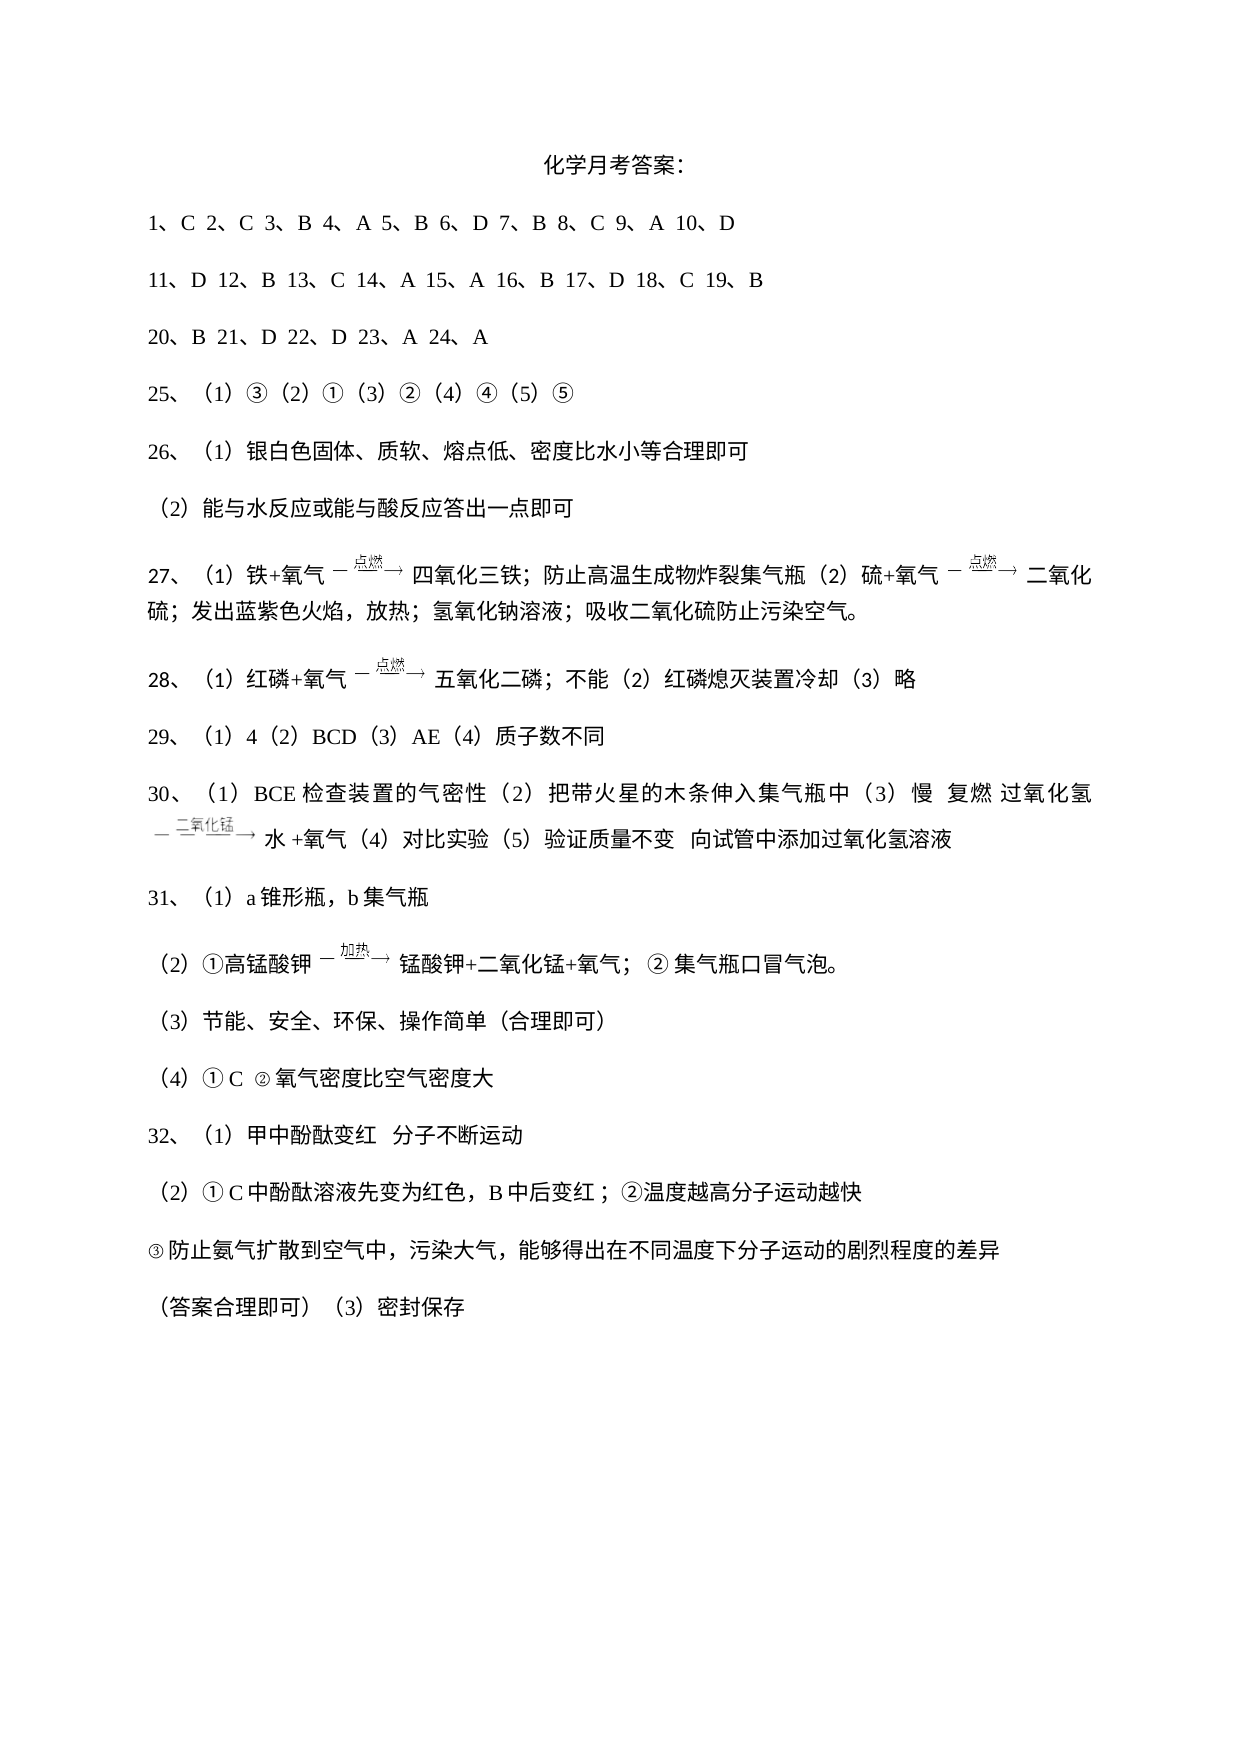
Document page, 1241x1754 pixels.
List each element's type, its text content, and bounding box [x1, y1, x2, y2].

text 20、B 21、D 22、D 23、A 24、A [148, 319, 1092, 351]
text 25、（1）③（2）①（3）②（4）④（5）⑤ [148, 376, 1092, 408]
text 26、（1）银白色固体、质软、熔点低、密度比水小等合理即可 [148, 434, 1092, 465]
text 28、（1）红磷+氧气五氧化二磷；不能（2）红磷熄灭装置冷却（3）略 [148, 652, 1092, 693]
text （3）节能、安全、环保、操作简单（合理即可） [148, 1004, 1092, 1036]
text 11、D 12、B 13、C 14、A 15、A 16、B 17、D 18、C 19、B [148, 262, 1092, 294]
text （2）①高锰酸钾锰酸钾+二氧化锰+氧气； ② 集气瓶口冒气泡。 [148, 937, 1092, 978]
text 32、（1）甲中酚酞变红 分子不断运动 [148, 1118, 1092, 1150]
text （答案合理即可）（3）密封保存 [148, 1290, 1092, 1321]
text 31、（1）a锥形瓶，b集气瓶 [148, 879, 1092, 911]
text 29、（1）4（2）BCD（3）AE（4）质子数不同 [148, 719, 1092, 750]
text 1、C 2、C 3、B 4、A 5、B 6、D 7、B 8、C 9、A 10、D [148, 205, 1092, 237]
text ③防止氨气扩散到空气中，污染大气，能够得出在不同温度下分子运动的剧烈程度的差异 [148, 1233, 1092, 1264]
text 化学月考答案： [148, 148, 1092, 179]
text 30、（1）BCE检查装置的气密性（2）把带火星的木条伸入集气瓶中（3）慢 复燃 过氧化氢水 +氧气（4）对比实验（5）验证质量不变 向试管中添加过氧化氢溶液 [148, 776, 1092, 854]
text （4）①C ②氧气密度比空气密度大 [148, 1061, 1092, 1093]
text （2）①C中酚酞溶液先变为红色，B中后变红 ；②温度越高分子运动越快 [148, 1175, 1092, 1207]
text （2）能与水反应或能与酸反应答出一点即可 [148, 491, 1092, 522]
text 27、（1）铁+氧气四氧化三铁；防止高温生成物炸裂集气瓶（2）硫+氧气二氧化硫；发出蓝紫色火焰，放热；氢氧化钠溶液；吸收二氧化硫防止污染空气。 [148, 548, 1092, 626]
